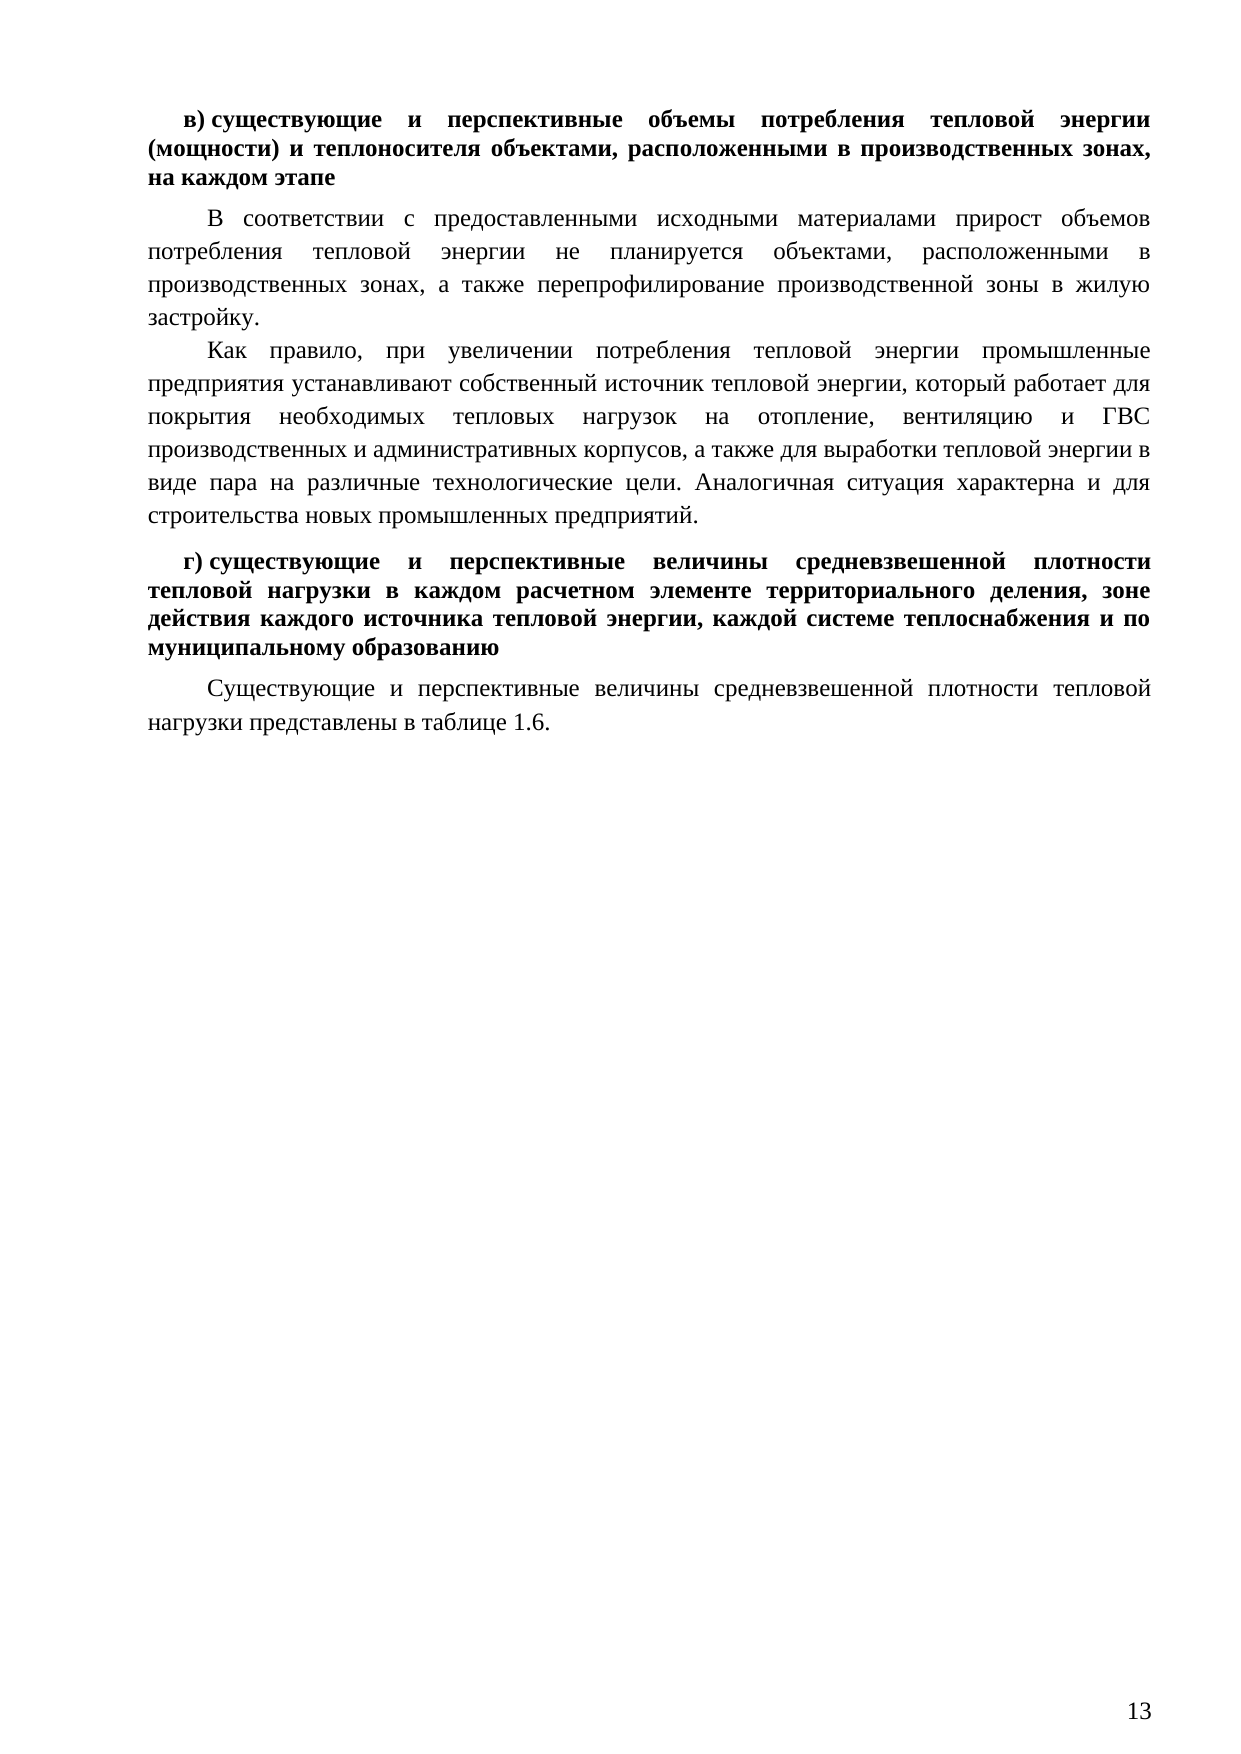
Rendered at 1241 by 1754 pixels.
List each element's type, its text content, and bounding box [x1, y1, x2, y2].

text Как правило, при увеличении потребления тепловой энергии промышленные предприятия устанавливают собственный источник тепловой энергии, который работает для покрытия необходимых тепловых нагрузок на отопление, вентиляцию и ГВС производственных и административных корпусов, а также для выработки тепловой энергии в виде пара на различные технологические цели. Аналогичная ситуация характерна и для строительства новых промышленных предприятий. [148, 335, 1152, 529]
text В соответствии с предоставленными исходными материалами прирост объемов потребления тепловой энергии не планируется объектами, расположенными в производственных зонах, а также перепрофилирование производственной зоны в жилую застройку. [148, 203, 1152, 331]
text Существующие и перспективные величины средневзвешенной плотности тепловой нагрузки представлены в таблице 1.6. [148, 673, 1152, 735]
text в) существующие и перспективные объемы потребления тепловой энергии (мощности) и теплоносителя объектами, расположенными в производственных зонах, на каждом этапе [148, 104, 1152, 191]
text г) существующие и перспективные величины средневзвешенной плотности тепловой нагрузки в каждом расчетном элементе территориального деления, зоне действия каждого источника тепловой энергии, каждой системе теплоснабжения и по муниципальному образованию [148, 546, 1152, 661]
